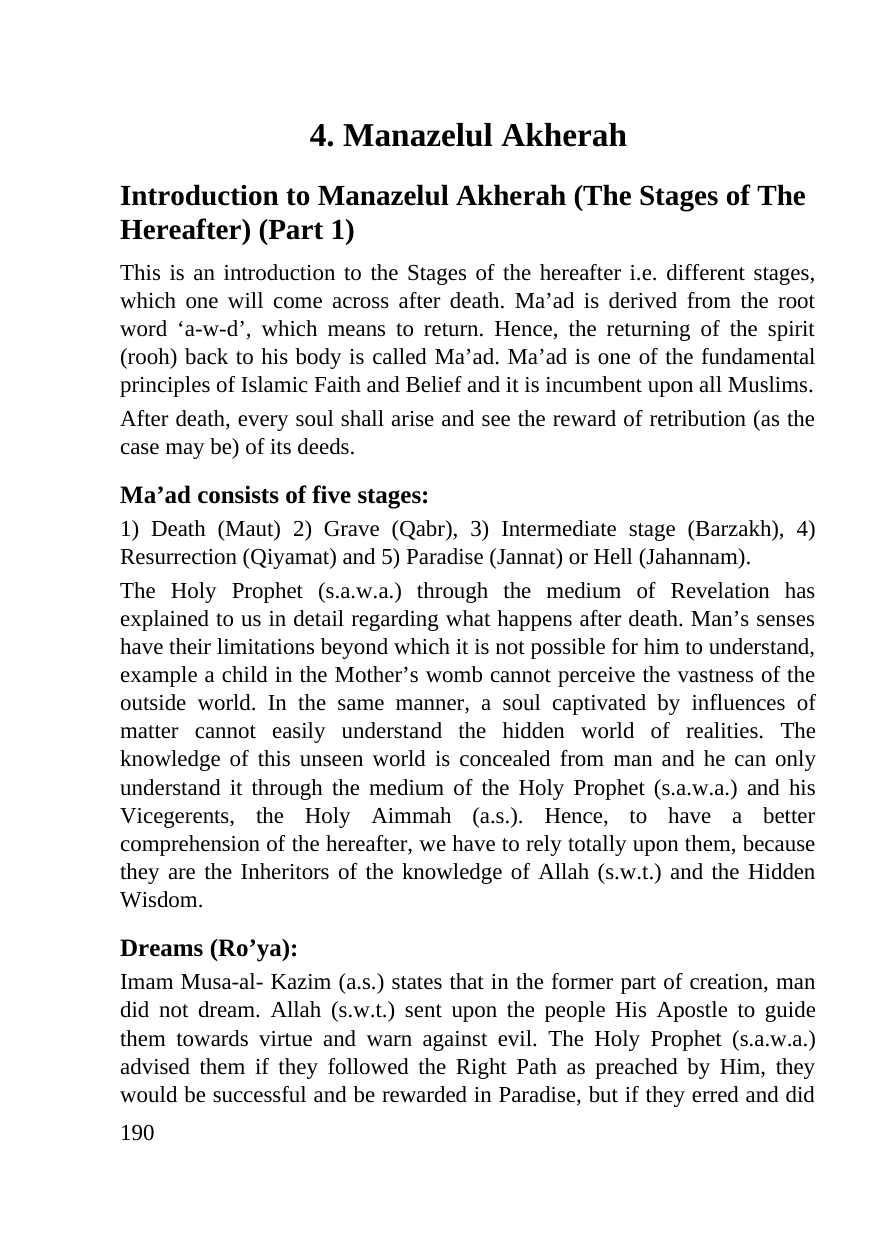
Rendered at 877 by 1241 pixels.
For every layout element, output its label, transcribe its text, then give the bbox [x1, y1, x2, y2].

text The Holy Prophet (s.a.w.a.) through the medium of Revelation has explained to us in detail regarding what happens after death. Man’s senses have their limitations beyond which it is not possible for him to understand, example a child in the Mother’s womb cannot perceive the vastness of the outside world. In the same manner, a soul captivated by influences of matter cannot easily understand the hidden world of realities. The knowledge of this unseen world is concealed from man and he can only understand it through the medium of the Holy Prophet (s.a.w.a.) and his Vicegerents, the Holy Aimmah (a.s.). Hence, to have a better comprehension of the hereafter, we have to rely totally upon them, because they are the Inheritors of the knowledge of Allah (s.w.t.) and the Hidden Wisdom. [120, 576, 817, 913]
subtitle Dreams (Ro’ya): [120, 934, 817, 962]
text After death, every soul shall arise and see the reward of retribution (as the case may be) of its deeds. [120, 404, 817, 460]
text 1) Death (Maut) 2) Grave (Qabr), 3) Intermediate stage (Barzakh), 4) Resurrection (Qiyamat) and 5) Paradise (Jannat) or Hell (Jahannam). [120, 514, 817, 570]
subtitle Ma’ad consists of five stages: [120, 481, 817, 509]
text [120, 967, 817, 1108]
subtitle Introduction to Manazelul Akherah (The Stages of The Hereafter) (Part 1) [120, 178, 817, 245]
subtitle 4. Manazelul Akherah [120, 115, 817, 153]
text This is an introduction to the Stages of the hereafter i.e. different stages, which one will come across after death. Ma’ad is derived from the root word ‘a-w-d’, which means to return. Hence, the returning of the spirit (rooh) back to his body is called Ma’ad. Ma’ad is one of the fundamental principles of Islamic Faith and Belief and it is incumbent upon all Muslims. [120, 258, 817, 398]
